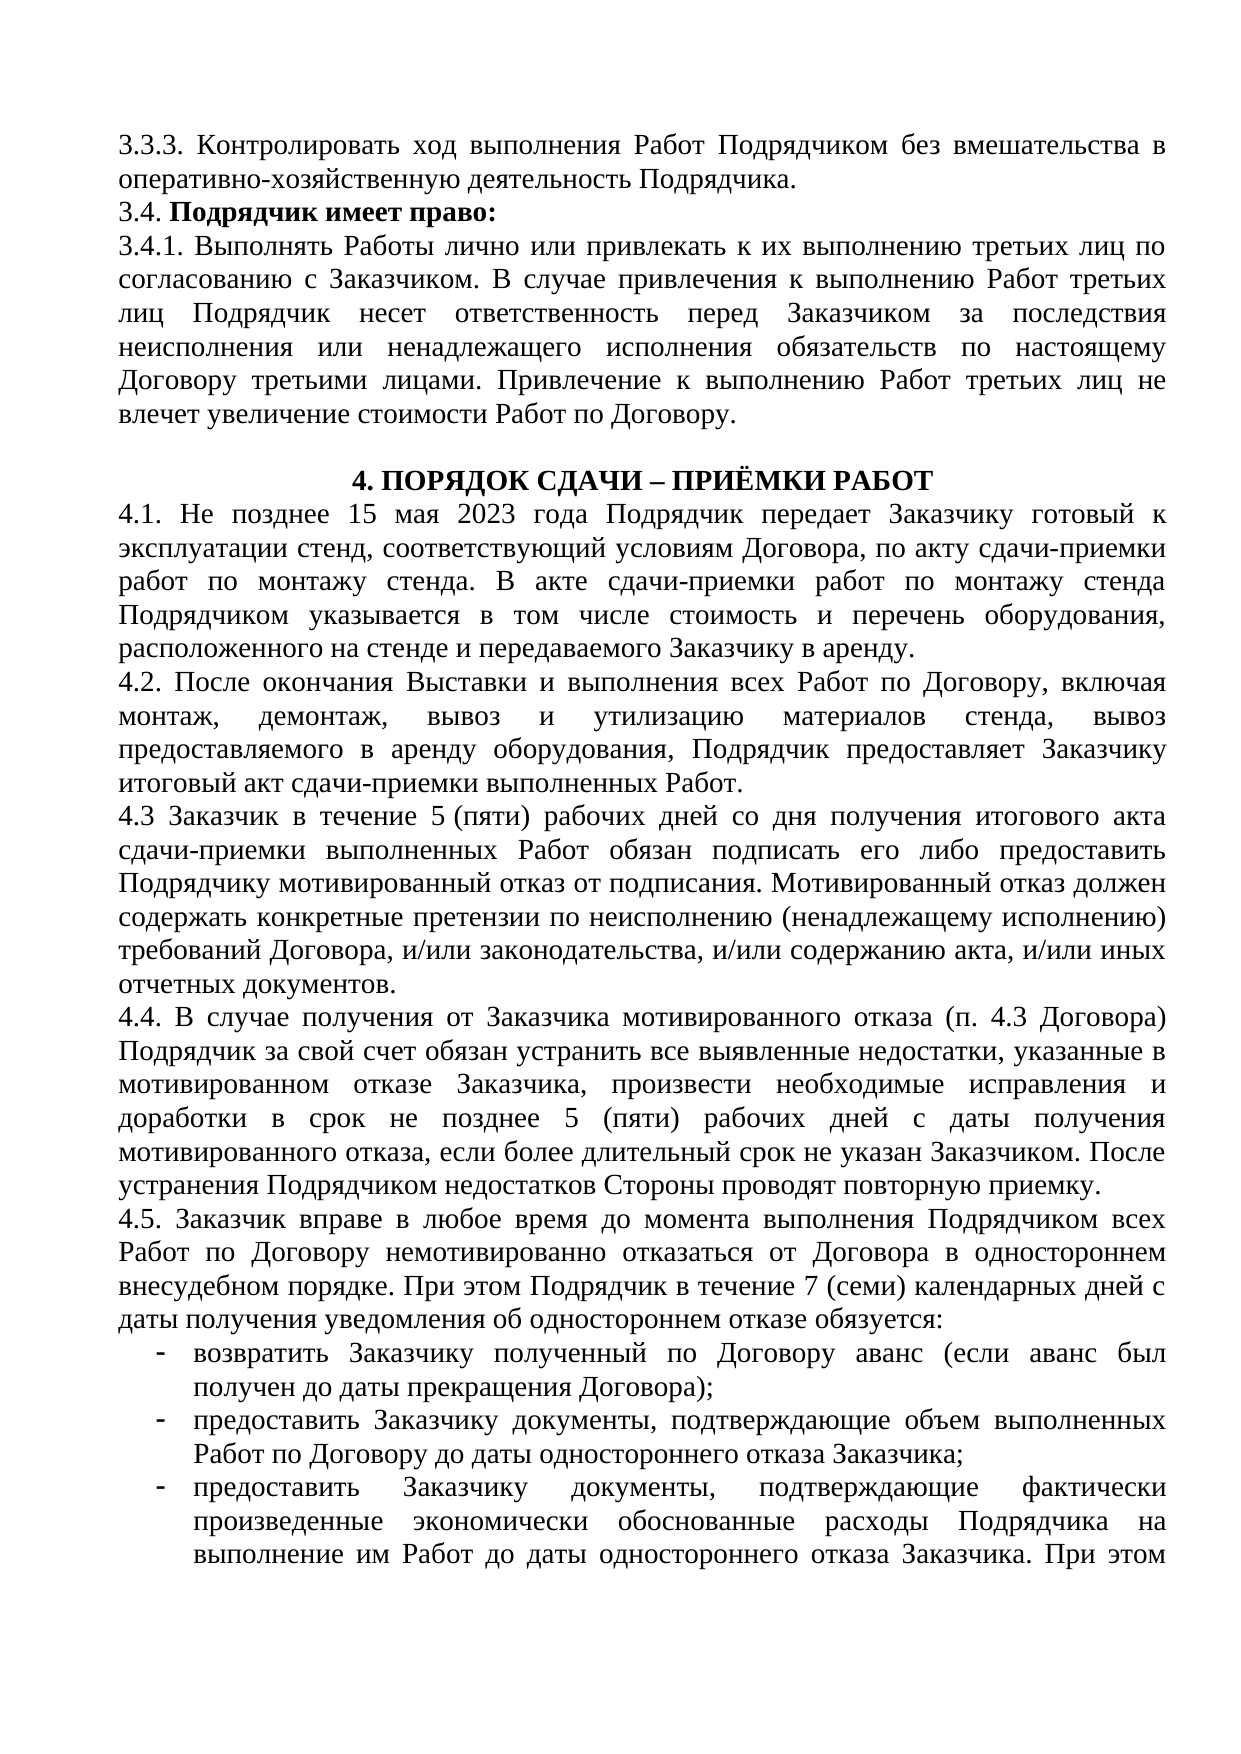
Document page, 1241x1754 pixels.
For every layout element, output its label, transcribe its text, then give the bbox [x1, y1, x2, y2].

text 3.3.3. Контролировать ход выполнения Работ Подрядчиком без вмешательства в оперативно-хозяйственную деятельность Подрядчика. [118, 127, 1167, 194]
text 3.4. Подрядчик имеет право: [118, 194, 1167, 228]
text 3.4.1. Выполнять Работы лично или привлекать к их выполнению третьих лиц по согласованию с Заказчиком. В случае привлечения к выполнению Работ третьих лиц Подрядчик несет ответственность перед Заказчиком за последствия неисполнения или ненадлежащего исполнения обязательств по настоящему Договору третьими лицами. Привлечение к выполнению Работ третьих лиц не влечет увеличение стоимости Работ по Договору. [118, 228, 1167, 429]
text 4.5. Заказчик вправе в любое время до момента выполнения Подрядчиком всех Работ по Договору немотивированно отказаться от Договора в одностороннем внесудебном порядке. При этом Подрядчик в течение 7 (семи) календарных дней с даты получения уведомления об одностороннем отказе обязуется: [118, 1201, 1167, 1335]
text 4.1. Не позднее 15 мая 2023 года Подрядчик передает Заказчику готовый к эксплуатации стенд, соответствующий условиям Договора, по акту сдачи-приемки работ по монтажу стенда. В акте сдачи-приемки работ по монтажу стенда Подрядчиком указывается в том числе стоимость и перечень оборудования, расположенного на стенде и передаваемого Заказчику в аренду. [118, 496, 1167, 664]
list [156, 1469, 1167, 1570]
list предоставить Заказчику документы, подтверждающие объем выполненных Работ по Договору до даты одностороннего отказа Заказчика; [156, 1402, 1167, 1469]
text 4.4. В случае получения от Заказчика мотивированного отказа (п. 4.3 Договора) Подрядчик за свой счет обязан устранить все выявленные недостатки, указанные в мотивированном отказе Заказчика, произвести необходимые исправления и доработки в срок не позднее 5 (пяти) рабочих дней с даты получения мотивированного отказа, если более длительный срок не указан Заказчиком. После устранения Подрядчиком недостатков Стороны проводят повторную приемку. [118, 999, 1167, 1201]
text 4. ПОРЯДОК СДАЧИ – ПРИЁМКИ РАБОТ [118, 463, 1167, 496]
text 4.2. После окончания Выставки и выполнения всех Работ по Договору, включая монтаж, демонтаж, вывоз и утилизацию материалов стенда, вывоз предоставляемого в аренду оборудования, Подрядчик предоставляет Заказчику итоговый акт сдачи-приемки выполненных Работ. [118, 664, 1167, 798]
list возвратить Заказчику полученный по Договору аванс (если аванс был получен до даты прекращения Договора); [156, 1335, 1167, 1402]
text 4.3 Заказчик в течение 5 (пяти) рабочих дней со дня получения итогового акта сдачи-приемки выполненных Работ обязан подписать его либо предоставить Подрядчику мотивированный отказ от подписания. Мотивированный отказ должен содержать конкретные претензии по неисполнению (ненадлежащему исполнению) требований Договора, и/или законодательства, и/или содержанию акта, и/или иных отчетных документов. [118, 798, 1167, 999]
